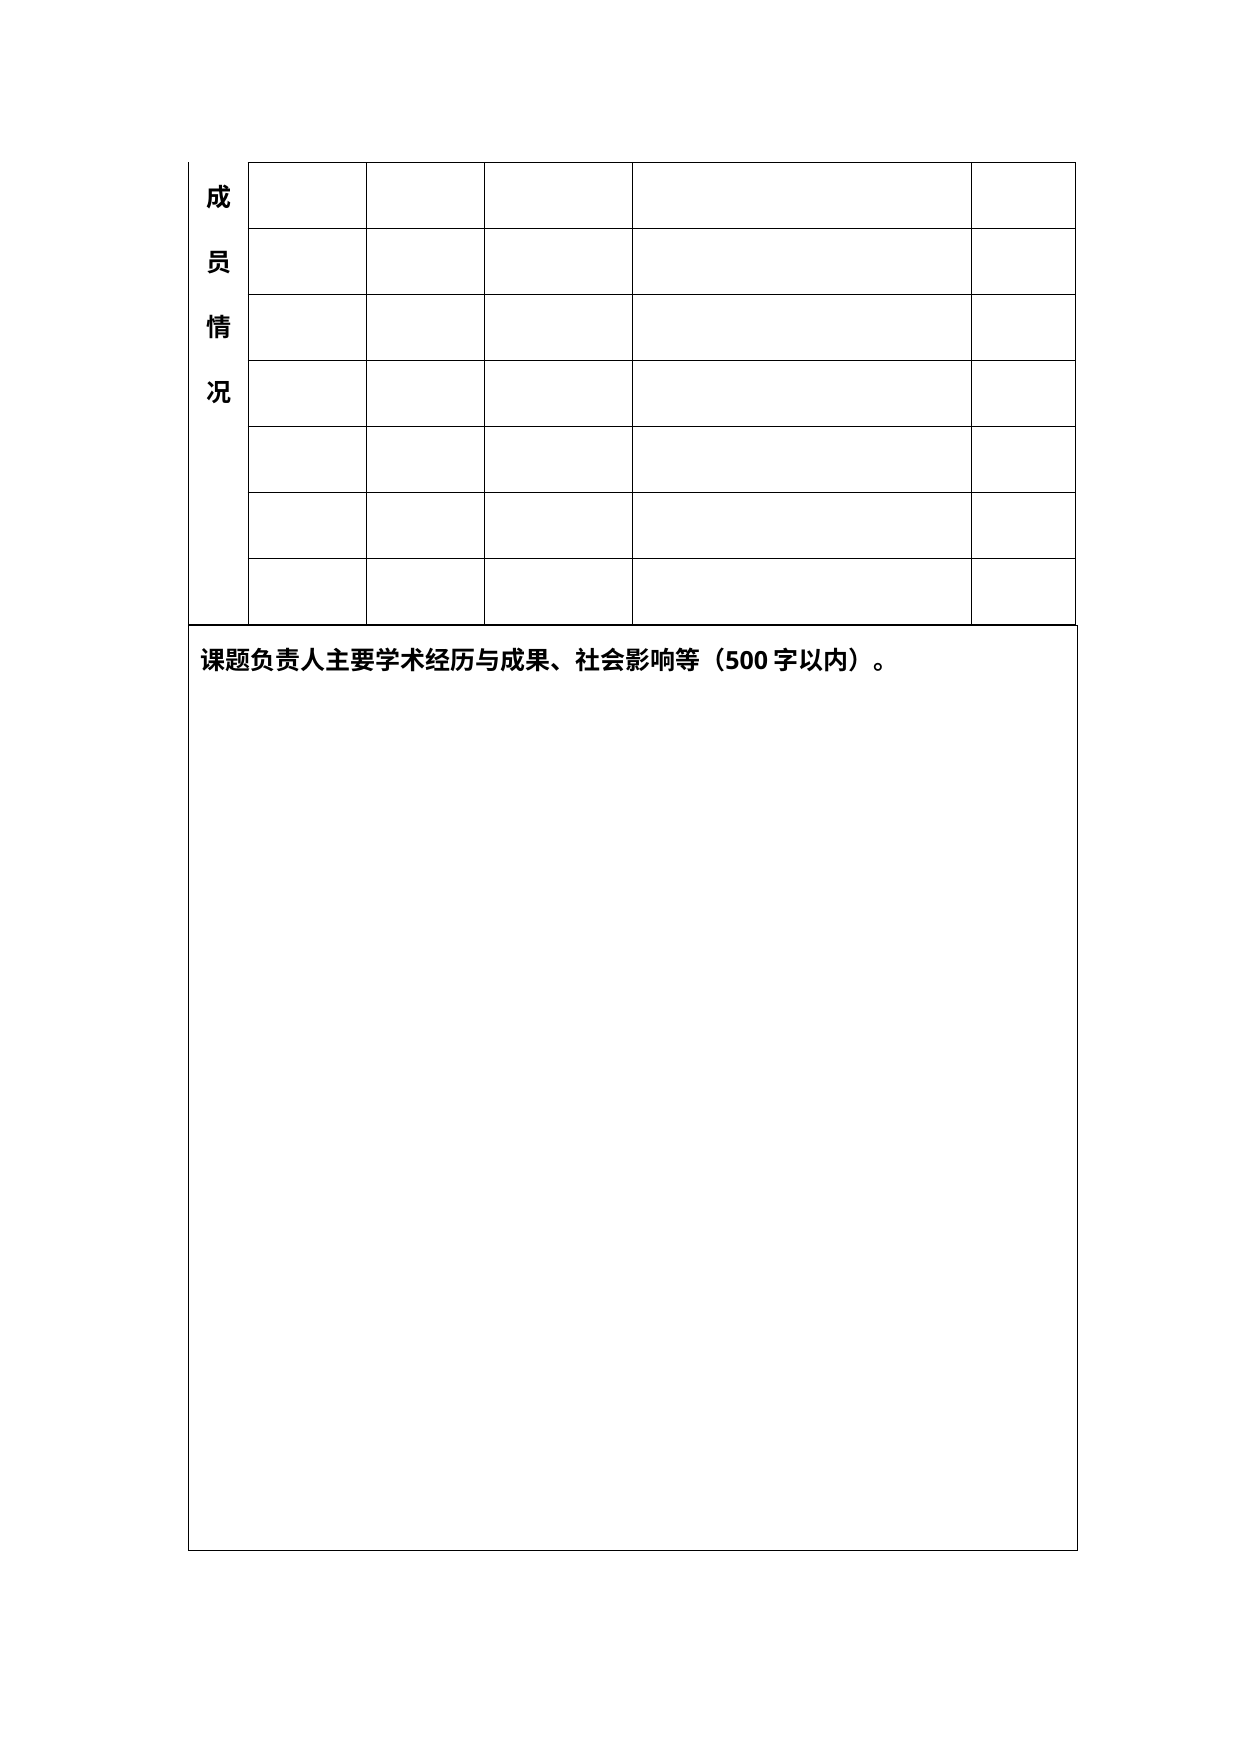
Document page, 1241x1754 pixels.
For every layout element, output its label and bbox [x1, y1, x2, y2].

table_cell [367, 295, 484, 360]
table_cell [485, 229, 632, 294]
table_cell [249, 559, 366, 624]
table_cell [249, 361, 366, 426]
table_cell [633, 493, 971, 558]
table_cell [633, 163, 971, 228]
table_cell [485, 361, 632, 426]
table_cell [485, 295, 632, 360]
table_cell [367, 559, 484, 624]
table_cell [485, 559, 632, 624]
table_cell [633, 229, 971, 294]
table_cell [189, 558, 248, 624]
table_cell [633, 295, 971, 360]
table_cell [633, 361, 971, 426]
table_cell [972, 361, 1075, 426]
table_cell [485, 427, 632, 492]
table_cell [249, 163, 366, 228]
table_header [189, 626, 1077, 1549]
table_cell [972, 559, 1075, 624]
table_cell [633, 427, 971, 492]
table_cell [972, 163, 1075, 228]
table_cell [249, 229, 366, 294]
table_cell [367, 229, 484, 294]
table_cell [249, 493, 366, 558]
table_cell [972, 493, 1075, 558]
table_cell [367, 427, 484, 492]
table_cell [367, 361, 484, 426]
table_cell [972, 229, 1075, 294]
table_cell [633, 559, 971, 624]
table_cell [485, 163, 632, 228]
table_cell [972, 427, 1075, 492]
table_cell [367, 493, 484, 558]
table_cell [485, 493, 632, 558]
table_cell [367, 163, 484, 228]
table_cell [249, 295, 366, 360]
table_cell [249, 427, 366, 492]
table_cell [972, 295, 1075, 360]
